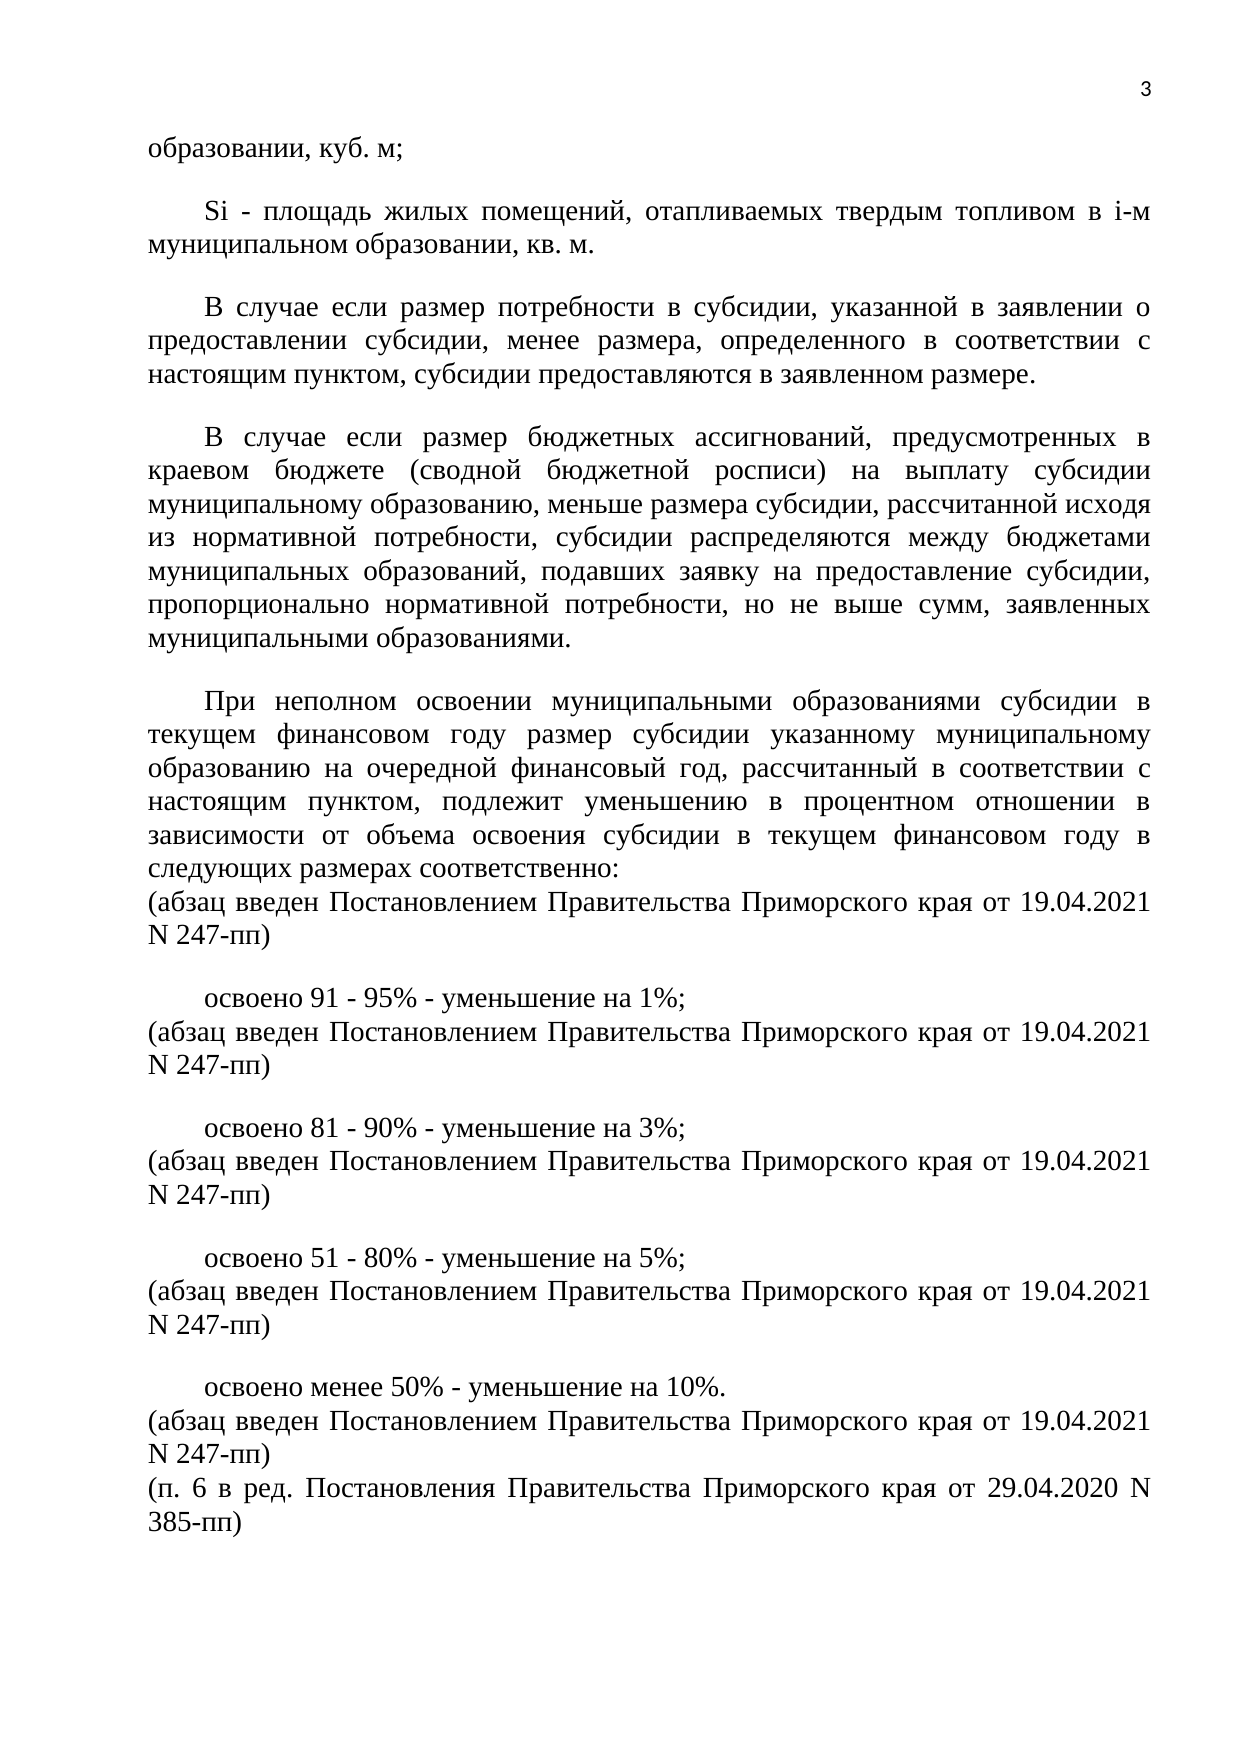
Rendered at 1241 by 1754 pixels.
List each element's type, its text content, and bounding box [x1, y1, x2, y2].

text В случае если размер бюджетных ассигнований, предусмотренных в краевом бюджете (сводной бюджетной росписи) на выплату субсидии муниципальному образованию, меньше размера субсидии, рассчитанной исходя из нормативной потребности, субсидии распределяются между бюджетами муниципальных образований, подавших заявку на предоставление субсидии, пропорционально нормативной потребности, но не выше сумм, заявленных муниципальными образованиями. [148, 419, 1152, 653]
text (абзац введен Постановлением Правительства Приморского края от 19.04.2021 N 247-пп) [148, 1273, 1152, 1340]
text освоено 81 - 90% - уменьшение на 3%; [148, 1110, 1152, 1143]
text В случае если размер потребности в субсидии, указанной в заявлении о предоставлении субсидии, менее размера, определенного в соответствии с настоящим пунктом, субсидии предоставляются в заявленном размере. [148, 289, 1152, 389]
text освоено менее 50% - уменьшение на 10%. [148, 1369, 1152, 1403]
text освоено 91 - 95% - уменьшение на 1%; [148, 980, 1152, 1014]
text (абзац введен Постановлением Правительства Приморского края от 19.04.2021 N 247-пп) [148, 1403, 1152, 1470]
text (абзац введен Постановлением Правительства Приморского края от 19.04.2021 N 247-пп) [148, 884, 1152, 951]
text (абзац введен Постановлением Правительства Приморского края от 19.04.2021 N 247-пп) [148, 1014, 1152, 1081]
text освоено 51 - 80% - уменьшение на 5%; [148, 1240, 1152, 1273]
text Si - площадь жилых помещений, отапливаемых твердым топливом в i-м муниципальном образовании, кв. м. [148, 193, 1152, 260]
text При неполном освоении муниципальными образованиями субсидии в текущем финансовом году размер субсидии указанному муниципальному образованию на очередной финансовый год, рассчитанный в соответствии с настоящим пунктом, подлежит уменьшению в процентном отношении в зависимости от объема освоения субсидии в текущем финансовом году в следующих размерах соответственно: [148, 683, 1152, 884]
text (абзац введен Постановлением Правительства Приморского края от 19.04.2021 N 247-пп) [148, 1143, 1152, 1211]
text (п. 6 в ред. Постановления Правительства Приморского края от 29.04.2020 N 385-пп) [148, 1470, 1152, 1537]
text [148, 130, 1152, 163]
